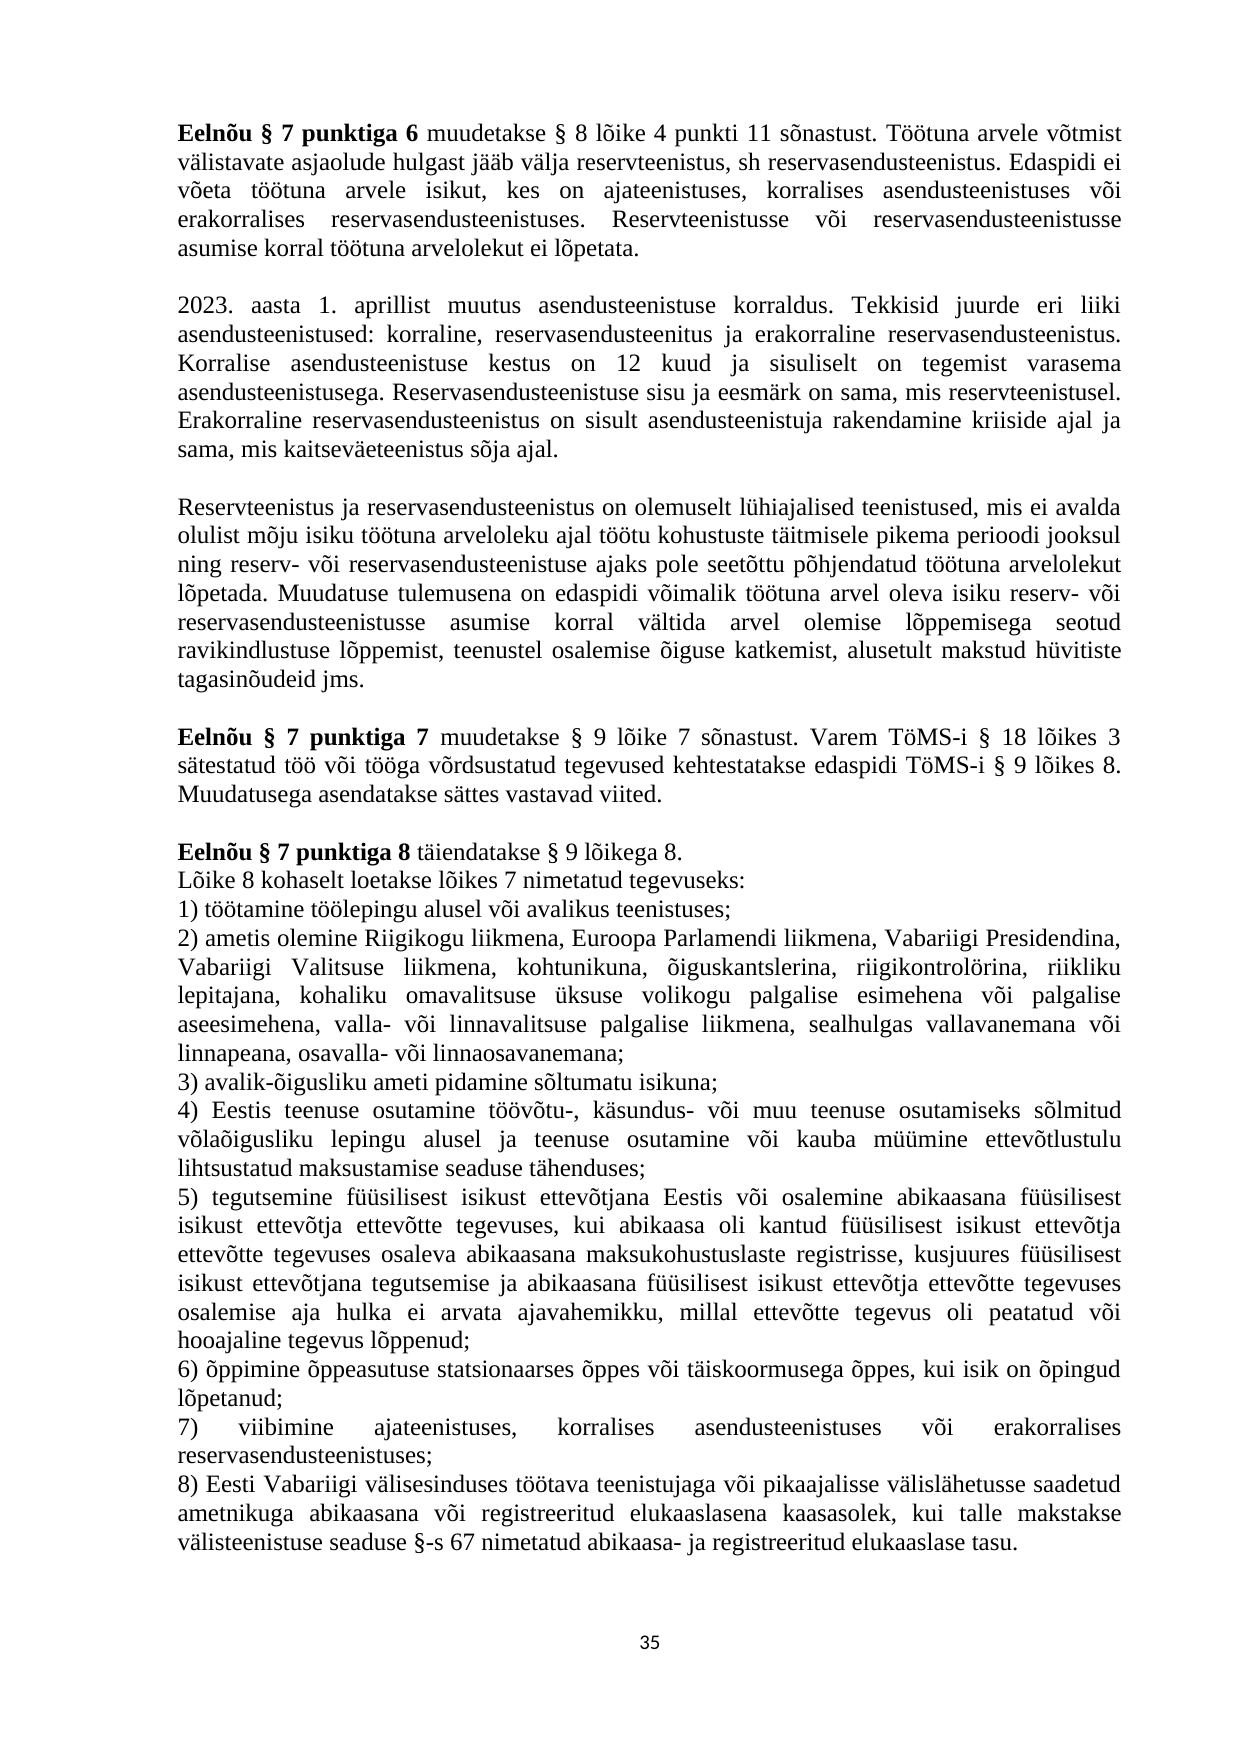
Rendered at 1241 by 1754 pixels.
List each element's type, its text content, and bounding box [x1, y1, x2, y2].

text 4) Eestis teenuse osutamine töövõtu-, käsundus- või muu teenuse osutamiseks sõlmitud võlaõigusliku lepingu alusel ja teenuse osutamine või kauba müümine ettevõtlustulu lihtsustatud maksustamise seaduse tähenduses; [177, 1096, 1122, 1182]
text 2023. aasta 1. aprillist muutus asendusteenistuse korraldus. Tekkisid juurde eri liiki asendusteenistused: korraline, reservasendusteenitus ja erakorraline reservasendusteenistus. Korralise asendusteenistuse kestus on 12 kuud ja sisuliselt on tegemist varasema asendusteenistusega. Reservasendusteenistuse sisu ja eesmärk on sama, mis reservteenistusel. Erakorraline reservasendusteenistus on sisult asendusteenistuja rakendamine kriiside ajal ja sama, mis kaitseväeteenistus sõja ajal. [177, 291, 1122, 463]
text 2) ametis olemine Riigikogu liikmena, Euroopa Parlamendi liikmena, Vabariigi Presidendina, Vabariigi Valitsuse liikmena, kohtunikuna, õiguskantslerina, riigikontrolörina, riikliku lepitajana, kohaliku omavalitsuse üksuse volikogu palgalise esimehena või palgalise aseesimehena, valla- või linnavalitsuse palgalise liikmena, sealhulgas vallavanemana või linnapeana, osavalla- või linnaosavanemana; [177, 923, 1122, 1067]
text 6) õppimine õppeasutuse statsionaarses õppes või täiskoormusega õppes, kui isik on õpingud lõpetanud; [177, 1354, 1122, 1412]
text 1) töötamine töölepingu alusel või avalikus teenistuses; [177, 894, 1122, 923]
text Reservteenistus ja reservasendusteenistus on olemuselt lühiajalised teenistused, mis ei avalda olulist mõju isiku töötuna arveloleku ajal töötu kohustuste täitmisele pikema perioodi jooksul ning reserv- või reservasendusteenistuse ajaks pole seetõttu põhjendatud töötuna arvelolekut lõpetada. Muudatuse tulemusena on edaspidi võimalik töötuna arvel oleva isiku reserv- või reservasendusteenistusse asumise korral vältida arvel olemise lõppemisega seotud ravikindlustuse lõppemist, teenustel osalemise õiguse katkemist, alusetult makstud hüvitiste tagasinõudeid jms. [177, 492, 1122, 693]
text Lõike 8 kohaselt loetakse lõikes 7 nimetatud tegevuseks: [177, 866, 1122, 894]
text 8) Eesti Vabariigi välisesinduses töötava teenistujaga või pikaajalisse välislähetusse saadetud ametnikuga abikaasana või registreeritud elukaaslasena kaasasolek, kui talle makstakse välisteenistuse seaduse §-s 67 nimetatud abikaasa- ja registreeritud elukaaslase tasu. [177, 1469, 1122, 1556]
text 3) avalik-õigusliku ameti pidamine sõltumatu isikuna; [177, 1067, 1122, 1096]
text 7) viibimine ajateenistuses, korralises asendusteenistuses või erakorralises reservasendusteenistuses; [177, 1412, 1122, 1469]
text Eelnõu § 7 punktiga 8 täiendatakse § 9 lõikega 8. [177, 837, 1122, 866]
text Eelnõu § 7 punktiga 7 muudetakse § 9 lõike 7 sõnastust. Varem TöMS-i § 18 lõikes 3 sätestatud töö või tööga võrdsustatud tegevused kehtestatakse edaspidi TöMS-i § 9 lõikes 8. Muudatusega asendatakse sättes vastavad viited. [177, 722, 1122, 808]
text Eelnõu § 7 punktiga 6 muudetakse § 8 lõike 4 punkti 11 sõnastust. Töötuna arvele võtmist välistavate asjaolude hulgast jääb välja reservteenistus, sh reservasendusteenistus. Edaspidi ei võeta töötuna arvele isikut, kes on ajateenistuses, korralises asendusteenistuses või erakorralises reservasendusteenistuses. Reservteenistusse või reservasendusteenistusse asumise korral töötuna arvelolekut ei lõpetata. [177, 118, 1122, 262]
text 5) tegutsemine füüsilisest isikust ettevõtjana Eestis või osalemine abikaasana füüsilisest isikust ettevõtja ettevõtte tegevuses, kui abikaasa oli kantud füüsilisest isikust ettevõtja ettevõtte tegevuses osaleva abikaasana maksukohustuslaste registrisse, kusjuures füüsilisest isikust ettevõtjana tegutsemise ja abikaasana füüsilisest isikust ettevõtja ettevõtte tegevuses osalemise aja hulka ei arvata ajavahemikku, millal ettevõtte tegevus oli peatatud või hooajaline tegevus lõppenud; [177, 1182, 1122, 1354]
